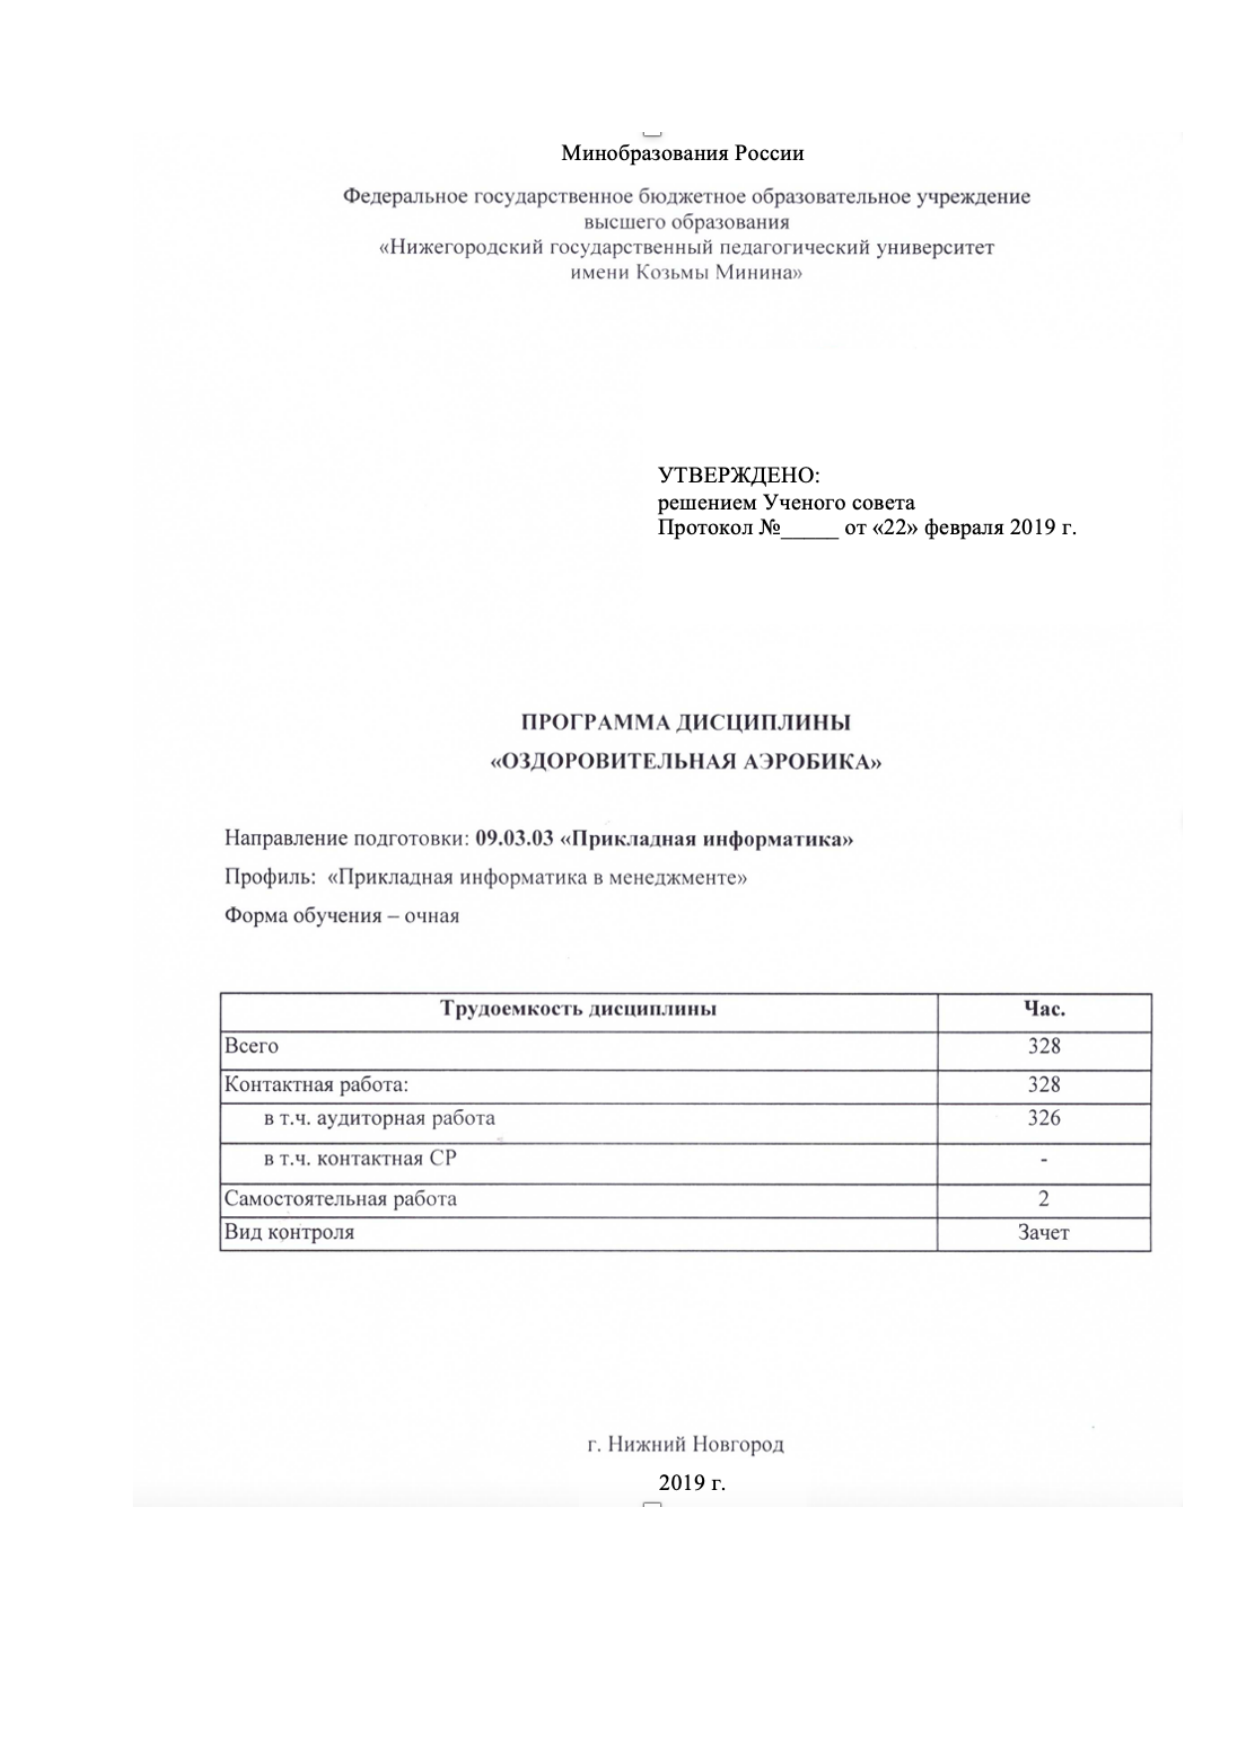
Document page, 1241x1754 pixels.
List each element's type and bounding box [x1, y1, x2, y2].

picture [132, 132, 1183, 1507]
